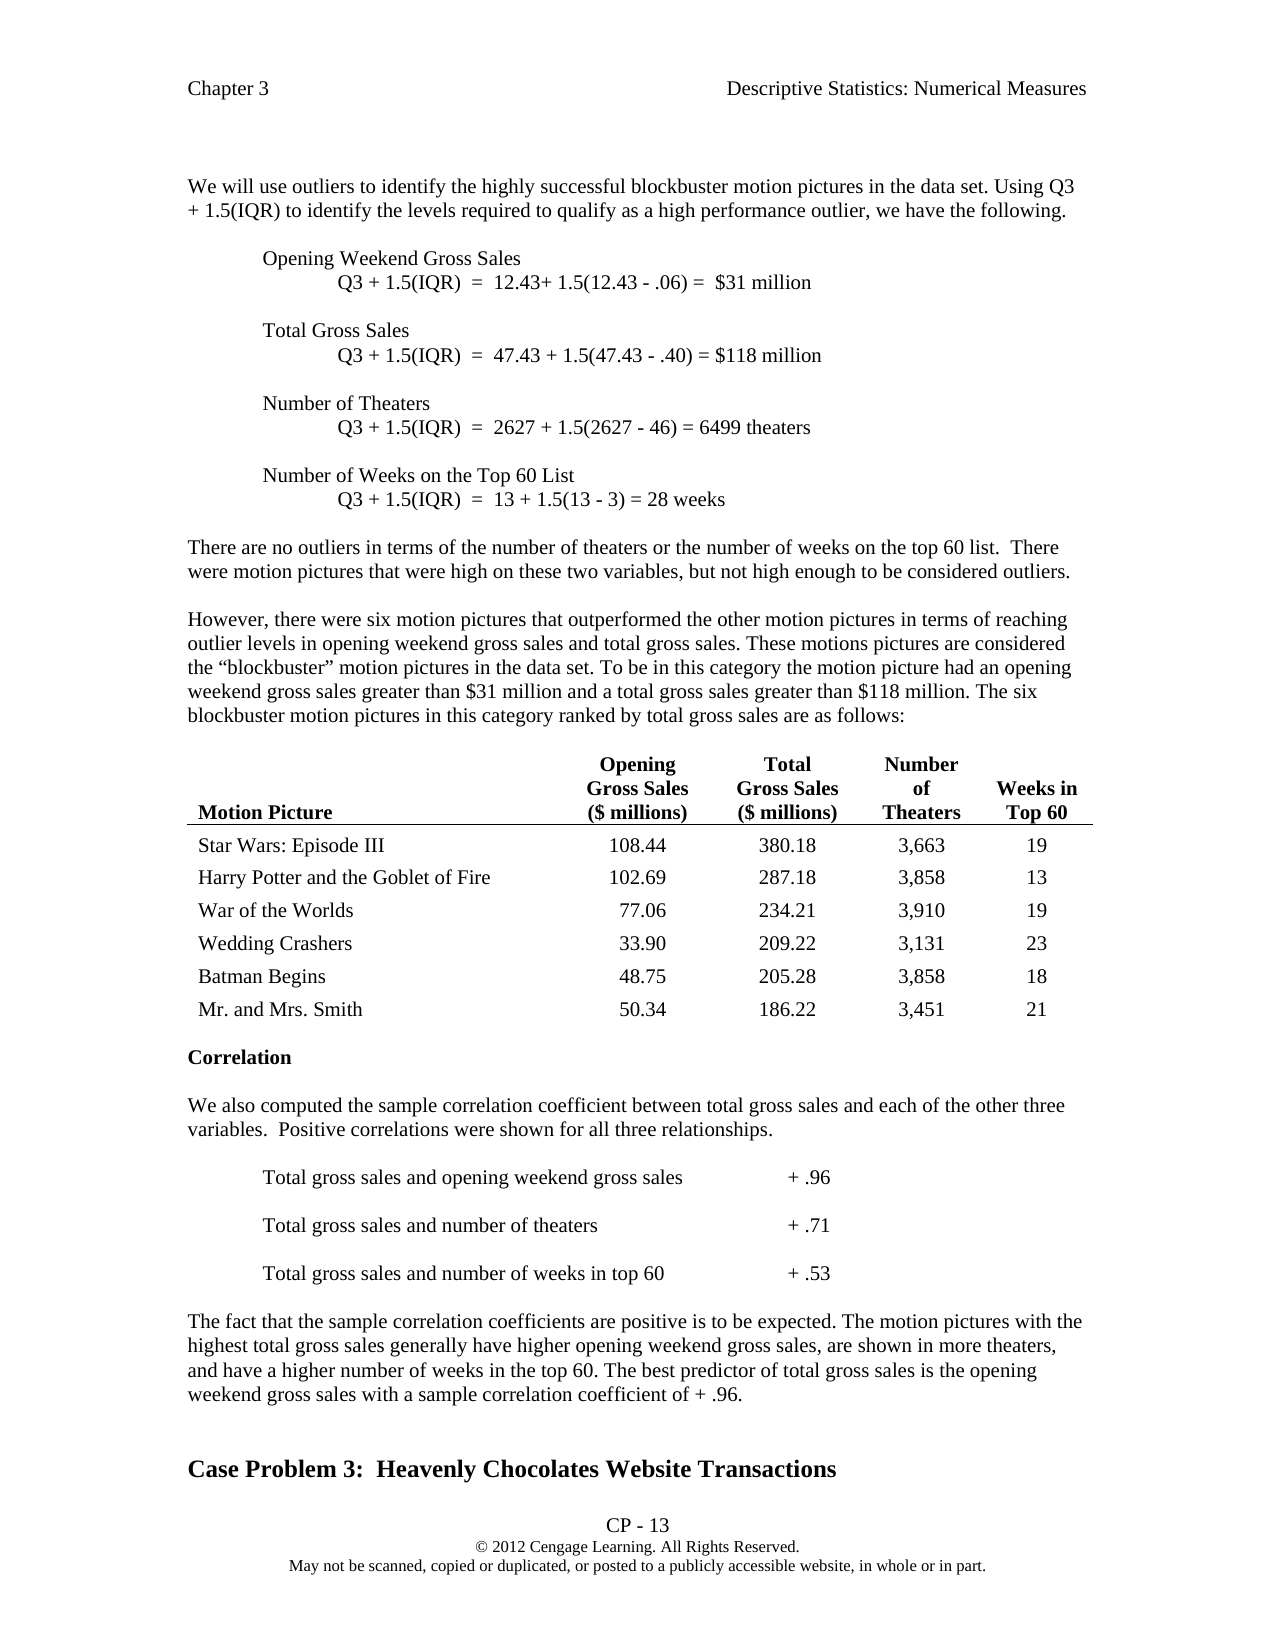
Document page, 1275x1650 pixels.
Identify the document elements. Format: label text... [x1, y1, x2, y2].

table_cell 3,131 [863, 922, 980, 955]
text Q3 + 1.5(IQR) = 12.43+ 1.5(12.43 - .06) = $31 million [262, 270, 1087, 294]
text Total gross sales and opening weekend gross sales + .96 [187, 1165, 1087, 1189]
table_cell 3,663 [863, 825, 980, 857]
text Total Gross Sales [187, 318, 1087, 342]
table_cell Star Wars: Episode III [187, 825, 562, 857]
table_cell Batman Begins [187, 955, 562, 988]
text We will use outliers to identify the highly successful blockbuster motion pictures in the data set. Using Q3 + 1.5(IQR) to identify the levels required to qualify as a high performance outlier, we have the following. [187, 174, 1087, 222]
text The fact that the sample correlation coefficients are positive is to be expected. The motion pictures with the highest total gross sales generally have higher opening weekend gross sales, are shown in more theaters, and have a higher number of weeks in the top 60. The best predictor of total gross sales is the opening weekend gross sales with a sample correlation coefficient of + .96. [187, 1309, 1087, 1406]
table_cell Wedding Crashers [187, 922, 562, 955]
table_cell 287.18 [713, 857, 862, 889]
text There are no outliers in terms of the number of theaters or the number of weeks on the top 60 list. There were motion pictures that were high on these two variables, but not high enough to be considered outliers. [187, 535, 1087, 583]
text Opening Weekend Gross Sales [187, 246, 1087, 270]
table_cell 13 [980, 857, 1093, 889]
table_cell 18 [980, 955, 1093, 988]
table_cell 48.75 [563, 955, 712, 988]
table_cell 209.22 [713, 922, 862, 955]
table_header Total Gross Sales ($ millions) [713, 752, 862, 824]
text Number of Theaters [187, 391, 1087, 415]
table_cell 33.90 [563, 922, 712, 955]
table_cell 108.44 [563, 825, 712, 857]
text Case Problem 3: Heavenly Chocolates Website Transactions [187, 1454, 1087, 1482]
table_header Motion Picture [187, 752, 562, 824]
table_cell 3,858 [863, 857, 980, 889]
table_cell 19 [980, 825, 1093, 857]
table_cell 3,910 [863, 889, 980, 922]
table_cell 102.69 [563, 857, 712, 889]
table_cell 23 [980, 922, 1093, 955]
text Q3 + 1.5(IQR) = 13 + 1.5(13 - 3) = 28 weeks [262, 487, 1087, 511]
text Q3 + 1.5(IQR) = 47.43 + 1.5(47.43 - .40) = $118 million [262, 342, 1087, 367]
text Correlation [187, 1045, 1087, 1069]
table_cell 19 [980, 889, 1093, 922]
table_cell 77.06 [563, 889, 712, 922]
table_cell 234.21 [713, 889, 862, 922]
table_header Number of Theaters [863, 752, 980, 824]
table_cell Mr. and Mrs. Smith [187, 988, 562, 1021]
text Total gross sales and number of weeks in top 60 + .53 [187, 1261, 1087, 1285]
table_cell 21 [980, 988, 1093, 1021]
table_cell War of the Worlds [187, 889, 562, 922]
text Total gross sales and number of theaters + .71 [187, 1213, 1087, 1237]
text Q3 + 1.5(IQR) = 2627 + 1.5(2627 - 46) = 6499 theaters [262, 415, 1087, 439]
table_cell 50.34 [563, 988, 712, 1021]
table_cell 380.18 [713, 825, 862, 857]
text However, there were six motion pictures that outperformed the other motion pictures in terms of reaching outlier levels in opening weekend gross sales and total gross sales. These motions pictures are considered the “blockbuster” motion pictures in the data set. To be in this category the motion picture had an opening weekend gross sales greater than $31 million and a total gross sales greater than $118 million. The six blockbuster motion pictures in this category ranked by total gross sales are as follows: [187, 607, 1087, 727]
table_cell 186.22 [713, 988, 862, 1021]
table_cell 3,858 [863, 955, 980, 988]
text We also computed the sample correlation coefficient between total gross sales and each of the other three variables. Positive correlations were shown for all three relationships. [187, 1093, 1087, 1141]
table_cell 205.28 [713, 955, 862, 988]
table_cell 3,451 [863, 988, 980, 1021]
text Number of Weeks on the Top 60 List [187, 463, 1087, 487]
table_cell Harry Potter and the Goblet of Fire [187, 857, 562, 889]
table_header Opening Gross Sales ($ millions) [563, 752, 712, 824]
table_header Weeks in Top 60 [980, 752, 1093, 824]
